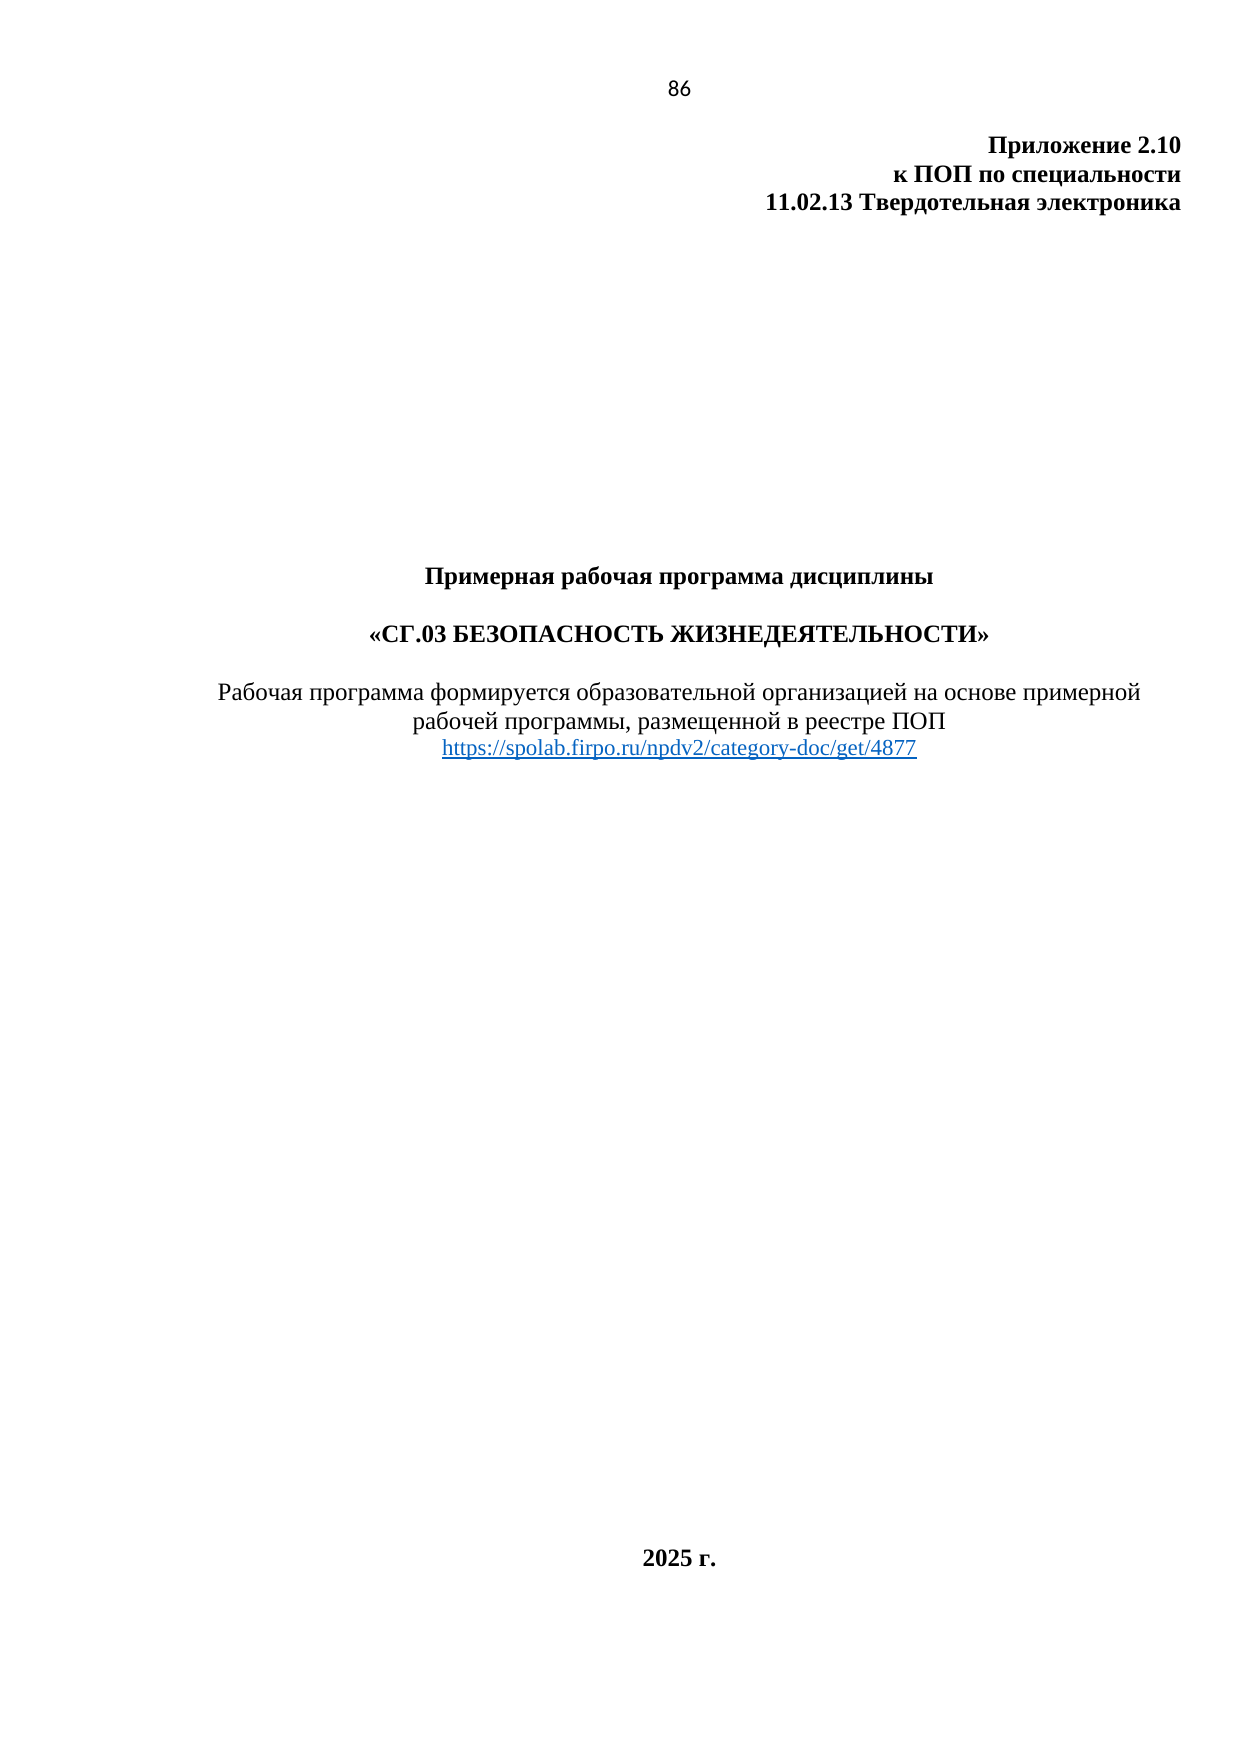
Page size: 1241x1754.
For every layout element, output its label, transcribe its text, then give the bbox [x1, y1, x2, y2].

text «СГ.03 БЕЗОПАСНОСТЬ ЖИЗНЕДЕЯТЕЛЬНОСТИ» [177, 619, 1181, 648]
text 2025 г. [177, 1543, 1181, 1572]
text Рабочая программа формируется образовательной организацией на основе примерной рабочей программы, размещенной в реестре ПОП [177, 677, 1181, 734]
text 11.02.13 Твердотельная электроника [177, 187, 1181, 216]
text https://spolab.firpo.ru/npdv2/category-doc/get/4877 [177, 734, 1181, 761]
text Примерная рабочая программа дисциплины [177, 561, 1181, 590]
text к ПОП по специальности [177, 159, 1181, 187]
text Приложение 2.10 [177, 130, 1181, 159]
